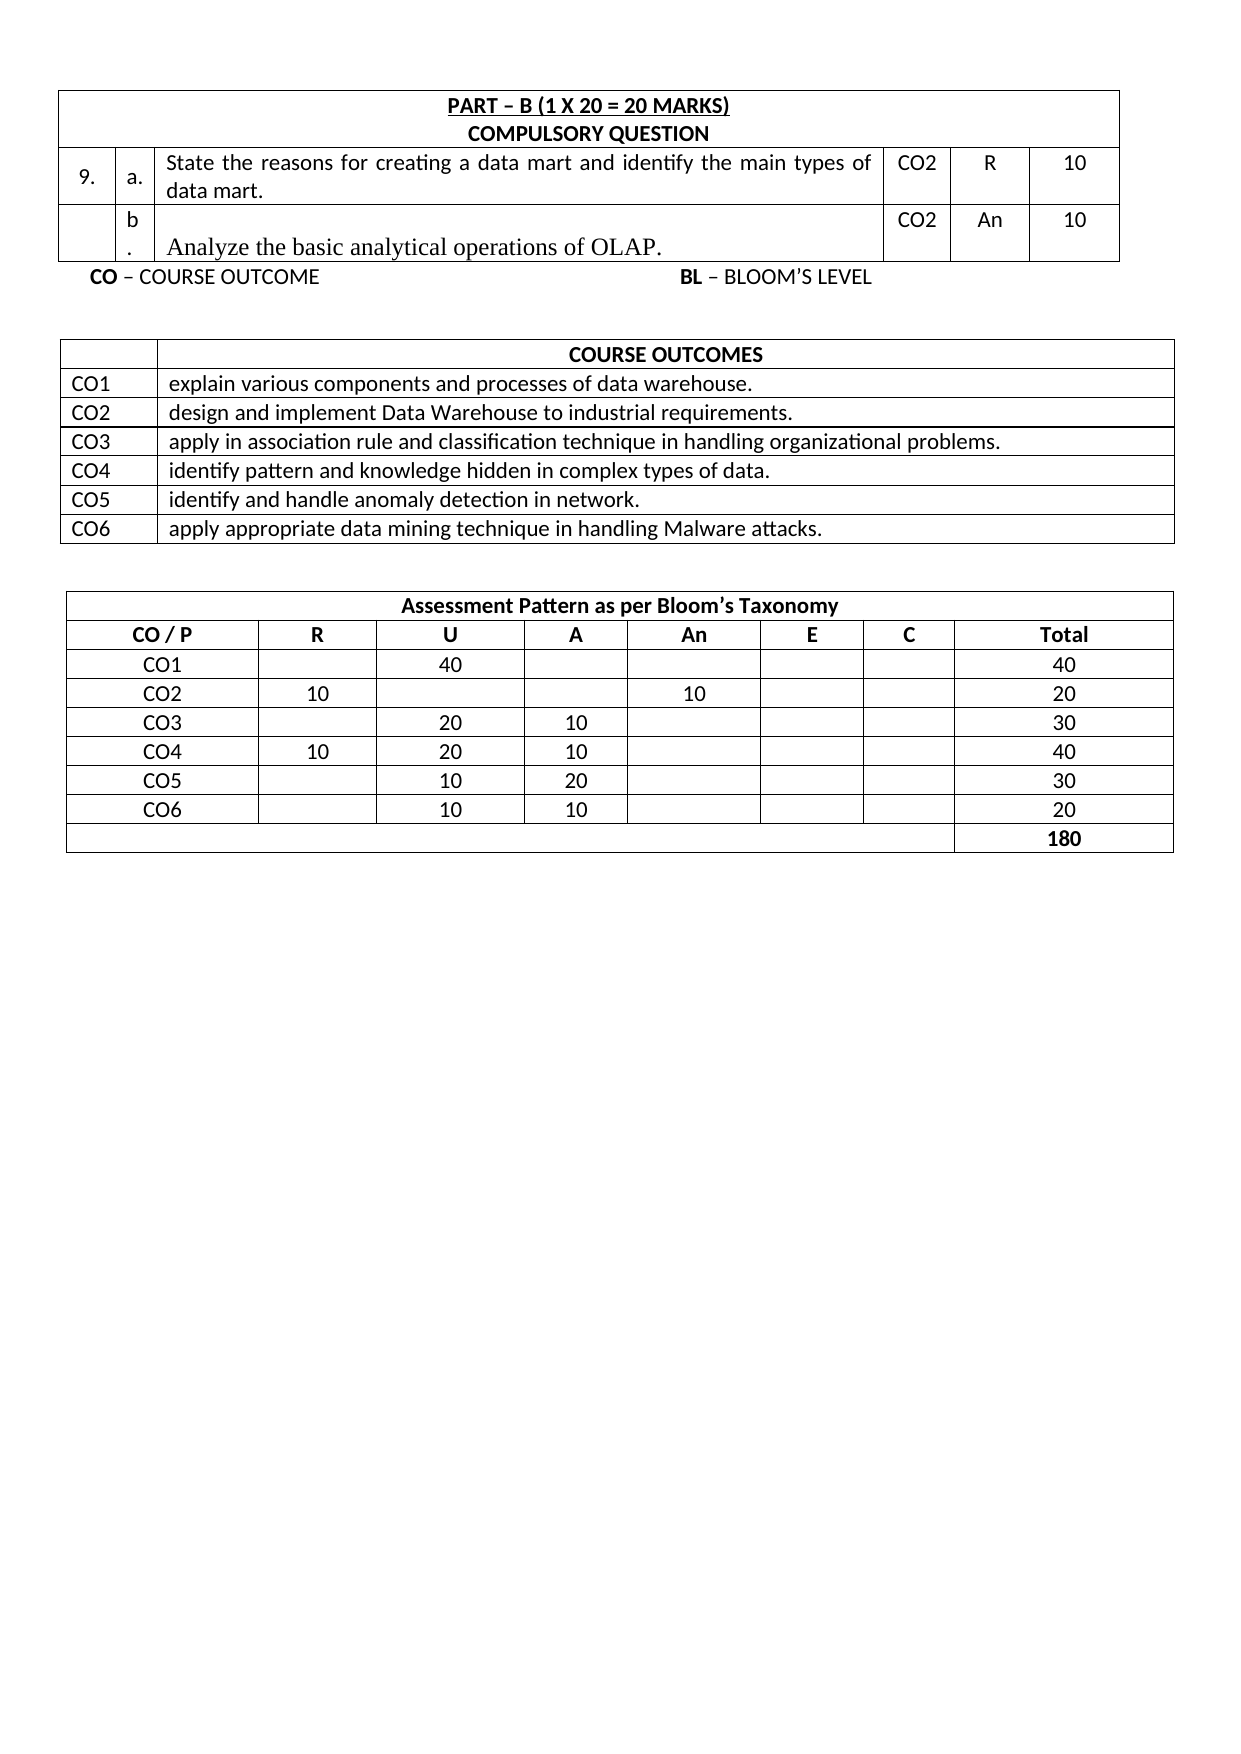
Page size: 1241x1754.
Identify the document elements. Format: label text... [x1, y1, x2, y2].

text CO – COURSE OUTCOME BL – BLOOM’S LEVEL [90, 262, 1150, 290]
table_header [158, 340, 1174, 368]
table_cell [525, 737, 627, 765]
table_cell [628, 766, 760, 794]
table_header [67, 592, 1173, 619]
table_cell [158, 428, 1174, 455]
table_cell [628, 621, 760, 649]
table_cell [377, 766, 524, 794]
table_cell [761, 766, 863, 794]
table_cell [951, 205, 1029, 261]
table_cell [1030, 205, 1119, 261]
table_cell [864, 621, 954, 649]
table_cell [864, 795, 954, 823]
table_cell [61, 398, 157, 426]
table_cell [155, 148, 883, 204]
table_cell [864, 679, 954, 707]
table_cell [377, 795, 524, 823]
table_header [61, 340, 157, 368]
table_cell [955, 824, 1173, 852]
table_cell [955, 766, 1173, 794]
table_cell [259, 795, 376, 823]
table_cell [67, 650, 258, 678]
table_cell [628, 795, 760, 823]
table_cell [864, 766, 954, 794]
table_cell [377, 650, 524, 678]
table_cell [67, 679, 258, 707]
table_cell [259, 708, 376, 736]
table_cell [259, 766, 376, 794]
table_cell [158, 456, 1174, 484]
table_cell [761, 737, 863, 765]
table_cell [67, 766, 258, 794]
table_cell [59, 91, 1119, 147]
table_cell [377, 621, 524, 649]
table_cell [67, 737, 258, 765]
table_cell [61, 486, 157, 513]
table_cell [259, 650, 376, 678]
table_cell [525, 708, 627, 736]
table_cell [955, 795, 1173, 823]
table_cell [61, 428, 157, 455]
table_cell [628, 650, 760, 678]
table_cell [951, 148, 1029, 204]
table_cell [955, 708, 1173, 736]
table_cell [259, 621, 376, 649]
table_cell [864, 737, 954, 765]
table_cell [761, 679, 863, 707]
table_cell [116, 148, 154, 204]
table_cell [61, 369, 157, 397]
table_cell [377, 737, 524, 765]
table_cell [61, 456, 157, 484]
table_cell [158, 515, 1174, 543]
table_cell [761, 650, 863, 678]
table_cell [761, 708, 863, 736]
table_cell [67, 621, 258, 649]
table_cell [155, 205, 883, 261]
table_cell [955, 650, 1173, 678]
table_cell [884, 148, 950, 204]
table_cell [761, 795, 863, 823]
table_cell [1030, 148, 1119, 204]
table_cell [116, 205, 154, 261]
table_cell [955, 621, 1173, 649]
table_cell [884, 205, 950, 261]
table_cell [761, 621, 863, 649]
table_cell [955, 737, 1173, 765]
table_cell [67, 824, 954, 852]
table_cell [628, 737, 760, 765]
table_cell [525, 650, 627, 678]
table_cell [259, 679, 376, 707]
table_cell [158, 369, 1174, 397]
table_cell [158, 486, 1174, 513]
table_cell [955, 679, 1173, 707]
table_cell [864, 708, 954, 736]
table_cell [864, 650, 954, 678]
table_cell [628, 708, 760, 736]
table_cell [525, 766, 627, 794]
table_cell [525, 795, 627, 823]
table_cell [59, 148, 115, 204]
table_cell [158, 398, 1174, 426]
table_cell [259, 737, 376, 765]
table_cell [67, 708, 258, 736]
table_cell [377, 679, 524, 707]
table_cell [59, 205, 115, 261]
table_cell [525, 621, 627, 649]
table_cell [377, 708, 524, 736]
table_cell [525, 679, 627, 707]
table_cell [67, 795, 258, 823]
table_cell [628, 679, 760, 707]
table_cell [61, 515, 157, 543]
